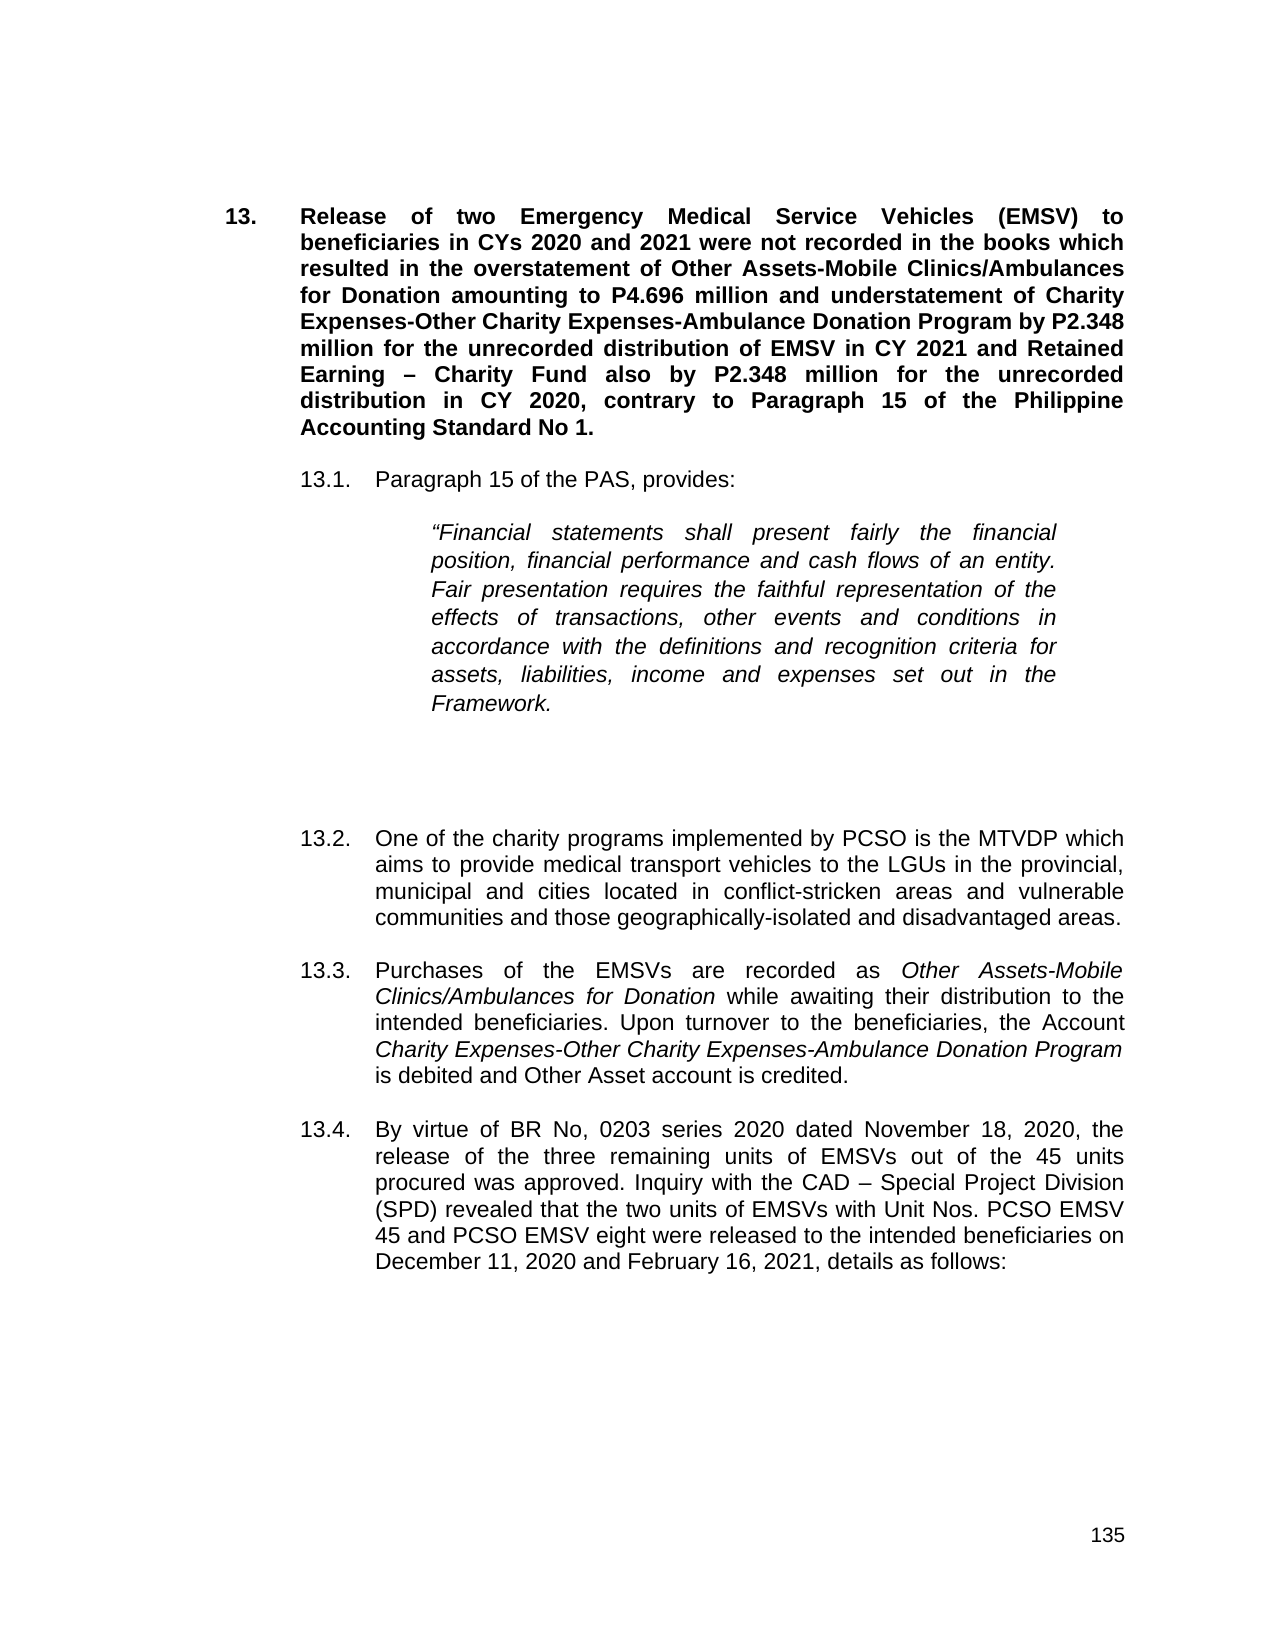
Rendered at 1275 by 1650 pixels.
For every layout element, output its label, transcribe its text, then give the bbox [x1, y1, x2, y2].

list By virtue of BR No, 0203 series 2020 dated November 18, 2020, the release of the three remaining units of EMSVs out of the 45 units procured was approved. Inquiry with the CAD – Special Project Division (SPD) revealed that the two units of EMSVs with Unit Nos. PCSO EMSV 45 and PCSO EMSV eight were released to the intended beneficiaries on December 11, 2020 and February 16, 2021, details as follows: [300, 1116, 1125, 1274]
list Paragraph 15 of the PAS, provides: [300, 466, 1125, 493]
text “Financial statements shall present fairly the financial position, financial performance and cash flows of an entity. Fair presentation requires the faithful representation of the effects of transactions, other events and conditions in accordance with the definitions and recognition criteria for assets, liabilities, income and expenses set out in the Framework. [431, 519, 1059, 716]
list One of the charity programs implemented by PCSO is the MTVDP which aims to provide medical transport vehicles to the LGUs in the provincial, municipal and cities located in conflict-stricken areas and vulnerable communities and those geographically-isolated and disadvantaged areas. [300, 825, 1125, 930]
list Release of two Emergency Medical Service Vehicles (EMSV) to beneficiaries in CYs 2020 and 2021 were not recorded in the books which resulted in the overstatement of Other Assets-Mobile Clinics/Ambulances for Donation amounting to P4.696 million and understatement of Charity Expenses-Other Charity Expenses-Ambulance Donation Program by P2.348 million for the unrecorded distribution of EMSV in CY 2021 and Retained Earning – Charity Fund also by P2.348 million for the unrecorded distribution in CY 2020, contrary to Paragraph 15 of the Philippine Accounting Standard No 1. [225, 203, 1125, 440]
list Purchases of the EMSVs are recorded as Other Assets-Mobile Clinics/Ambulances for Donation while awaiting their distribution to the intended beneficiaries. Upon turnover to the beneficiaries, the Account Charity Expenses-Other Charity Expenses-Ambulance Donation Program is debited and Other Asset account is credited. [300, 957, 1125, 1088]
